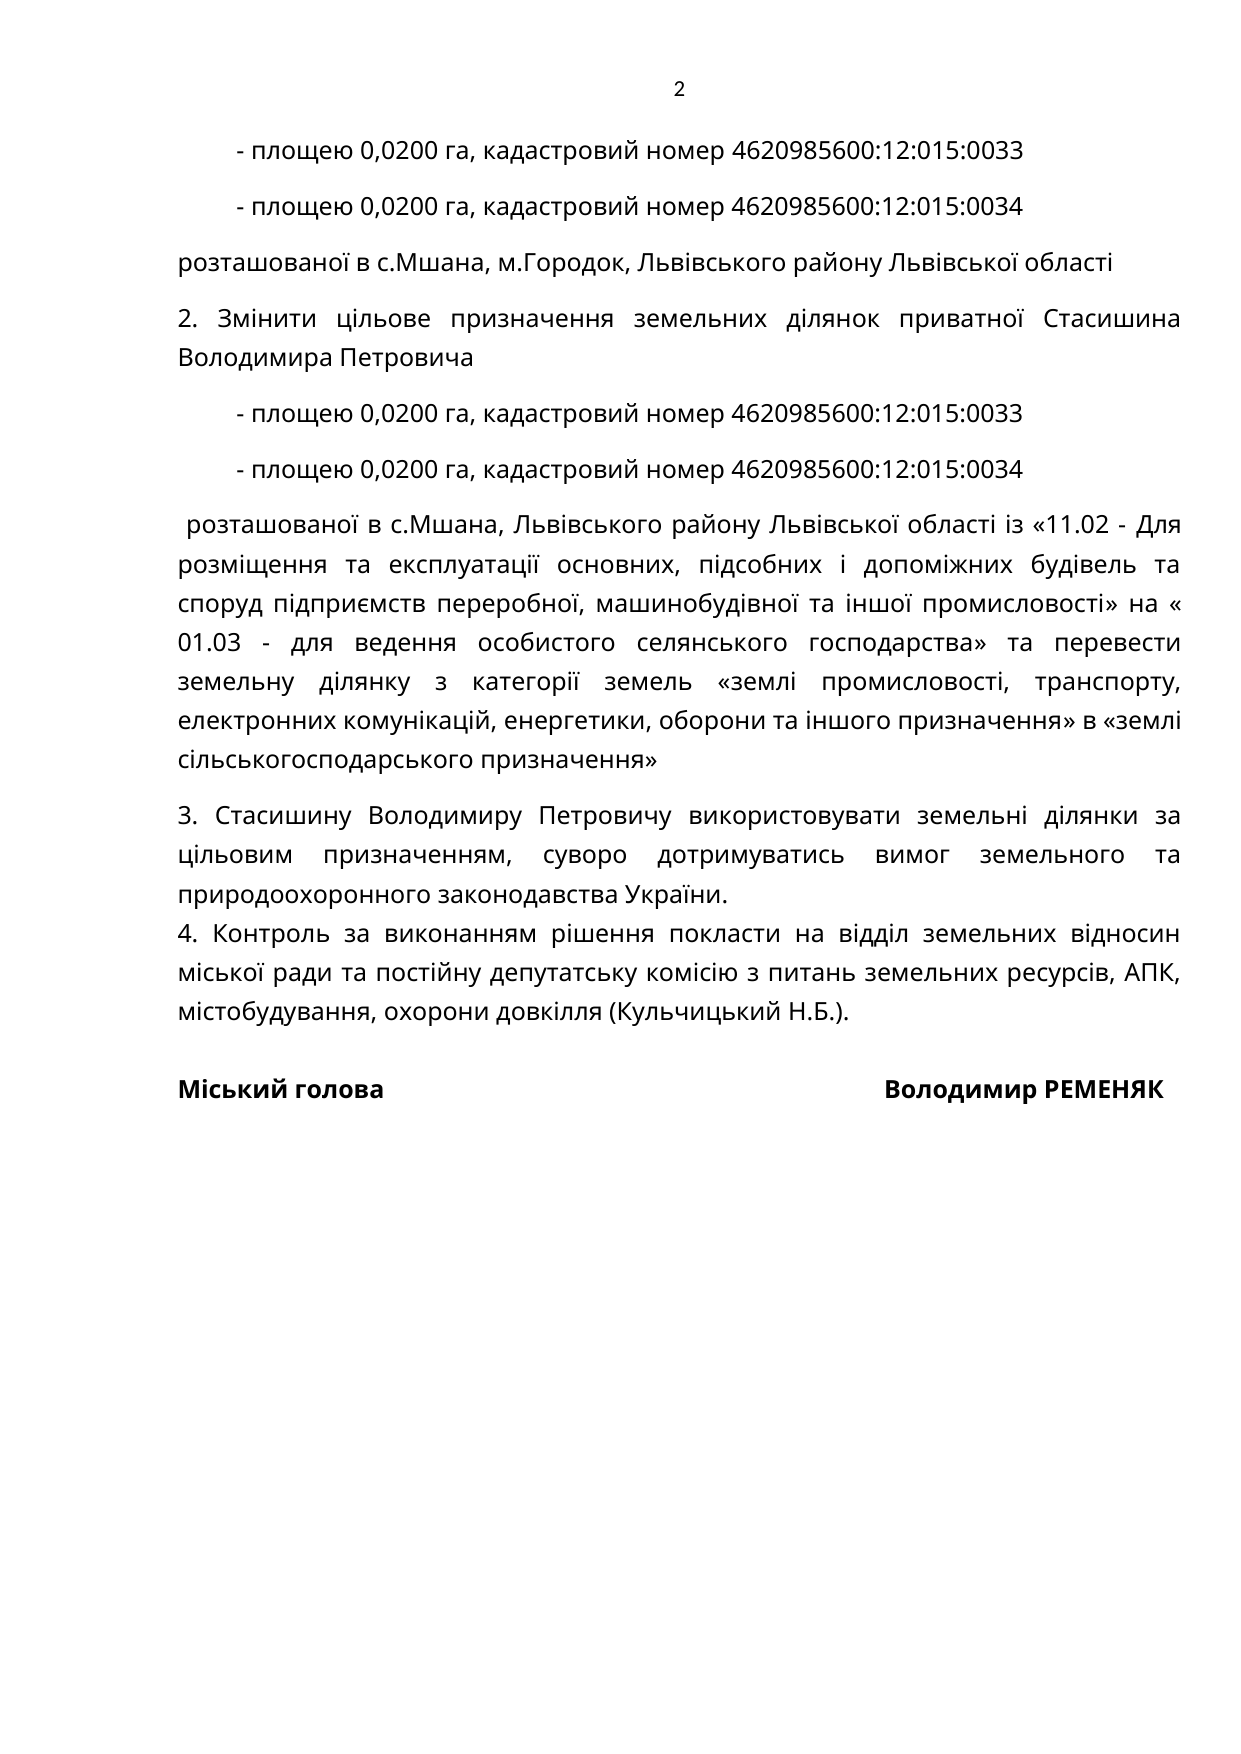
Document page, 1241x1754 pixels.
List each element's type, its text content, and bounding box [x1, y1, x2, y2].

text - площею 0,0200 га, кадастровий номер 4620985600:12:015:0034 [177, 451, 1182, 485]
text Міський голова Володимир РЕМЕНЯК [177, 1072, 1181, 1106]
text - площею 0,0200 га, кадастровий номер 4620985600:12:015:0034 [177, 189, 1182, 223]
text 4. Контроль за виконанням рішення покласти на відділ земельних відносин міської ради та постійну депутатську комісію з питань земельних ресурсів, АПК, містобудування, охорони довкілля (Кульчицький Н.Б.). [177, 916, 1182, 1028]
text розташованої в с.Мшана, Львівського району Львівської області із «11.02 - Для розміщення та експлуатації основних, підсобних і допоміжних будівель та споруд підприємств переробної, машинобудівної та іншої промисловості» на « 01.03 - для ведення особистого селянського господарства» та перевести земельну ділянку з категорії земель «землі промисловості, транспорту, електронних комунікацій, енергетики, оборони та іншого призначення» в «землі сільськогосподарського призначення» [177, 507, 1182, 776]
text - площею 0,0200 га, кадастровий номер 4620985600:12:015:0033 [177, 396, 1182, 429]
text 3. Стасишину Володимиру Петровичу використовувати земельні ділянки за цільовим призначенням, суворо дотримуватись вимог земельного та природоохоронного законодавства України. [177, 798, 1182, 910]
text розташованої в с.Мшана, м.Городок, Львівського району Львівської області [177, 245, 1182, 279]
text 2. Змінити цільове призначення земельних ділянок приватної Стасишина Володимира Петровича [177, 301, 1182, 374]
text - площею 0,0200 га, кадастровий номер 4620985600:12:015:0033 [177, 133, 1182, 167]
